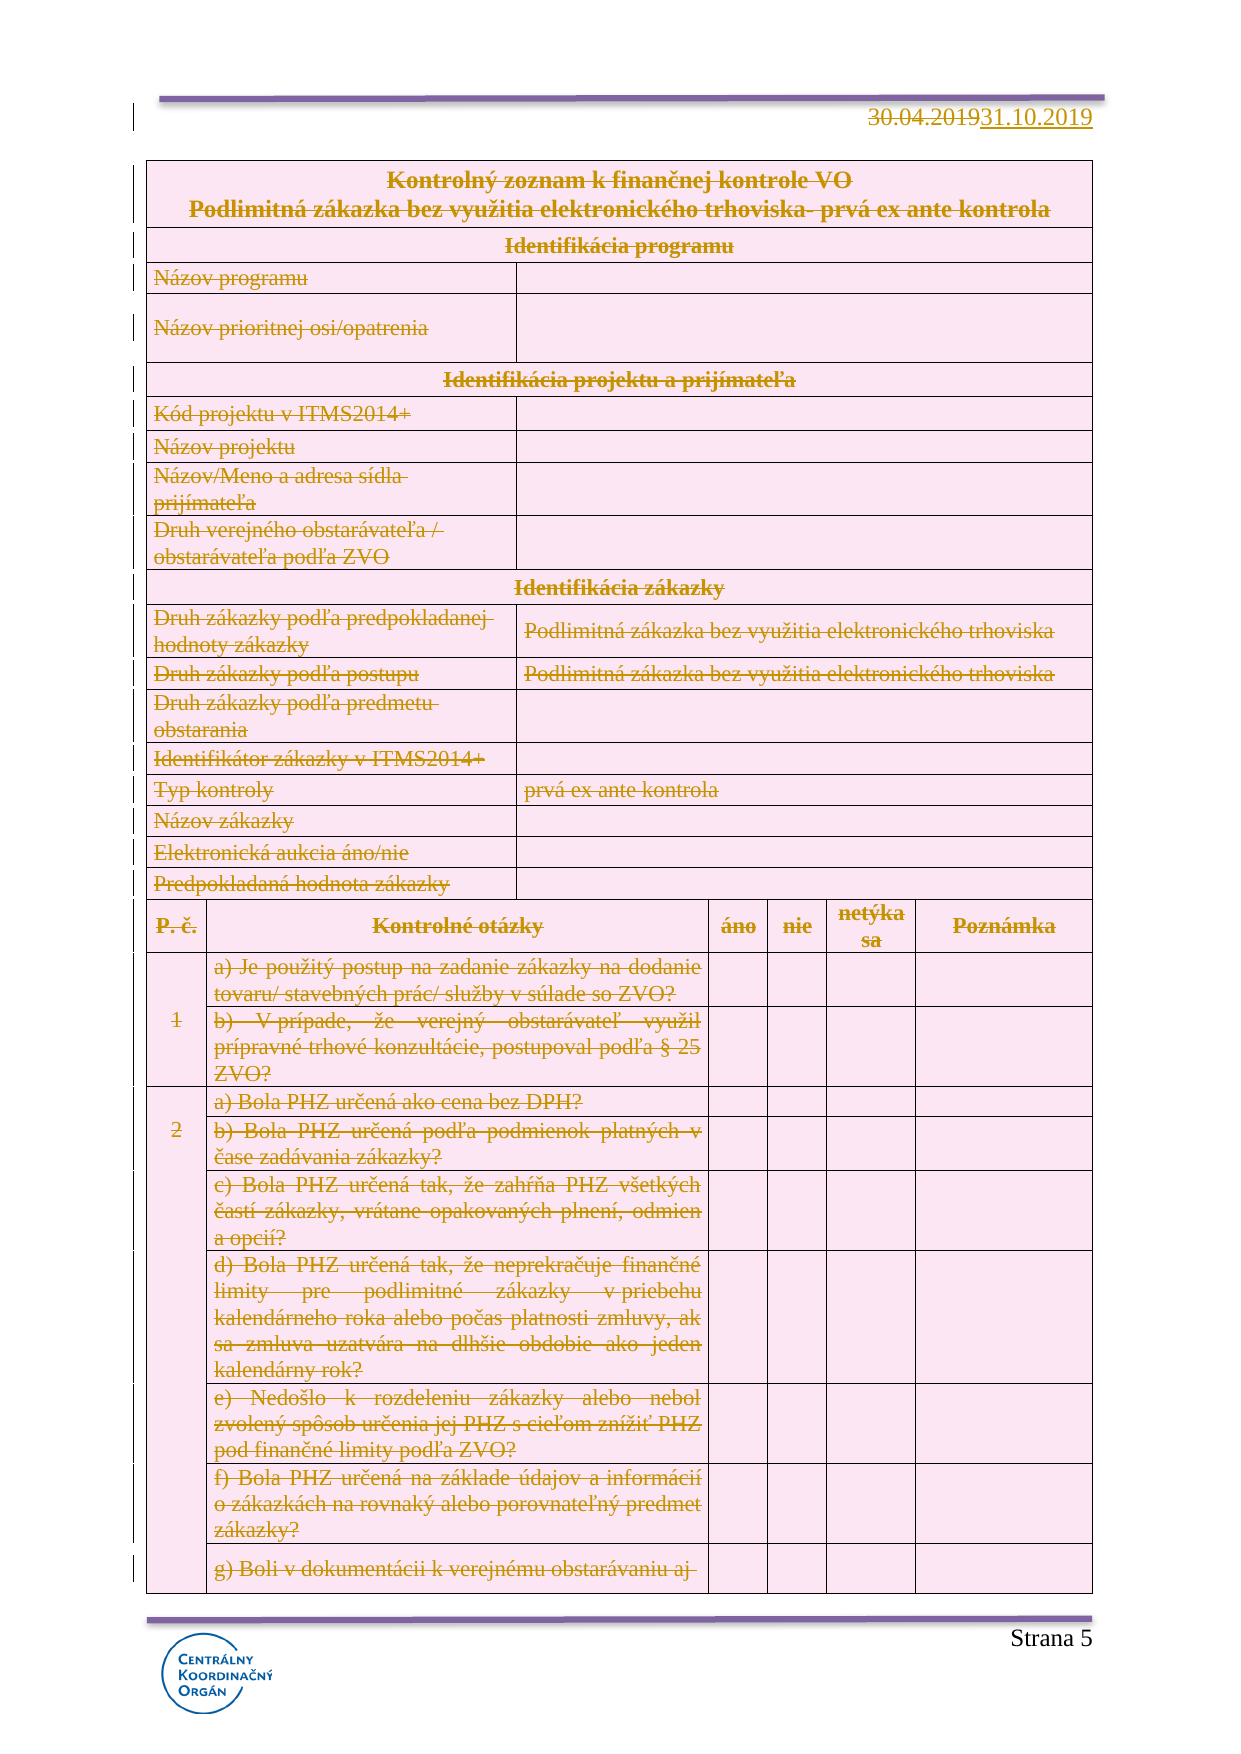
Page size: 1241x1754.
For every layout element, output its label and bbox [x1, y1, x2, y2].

picture [159, 1631, 272, 1713]
